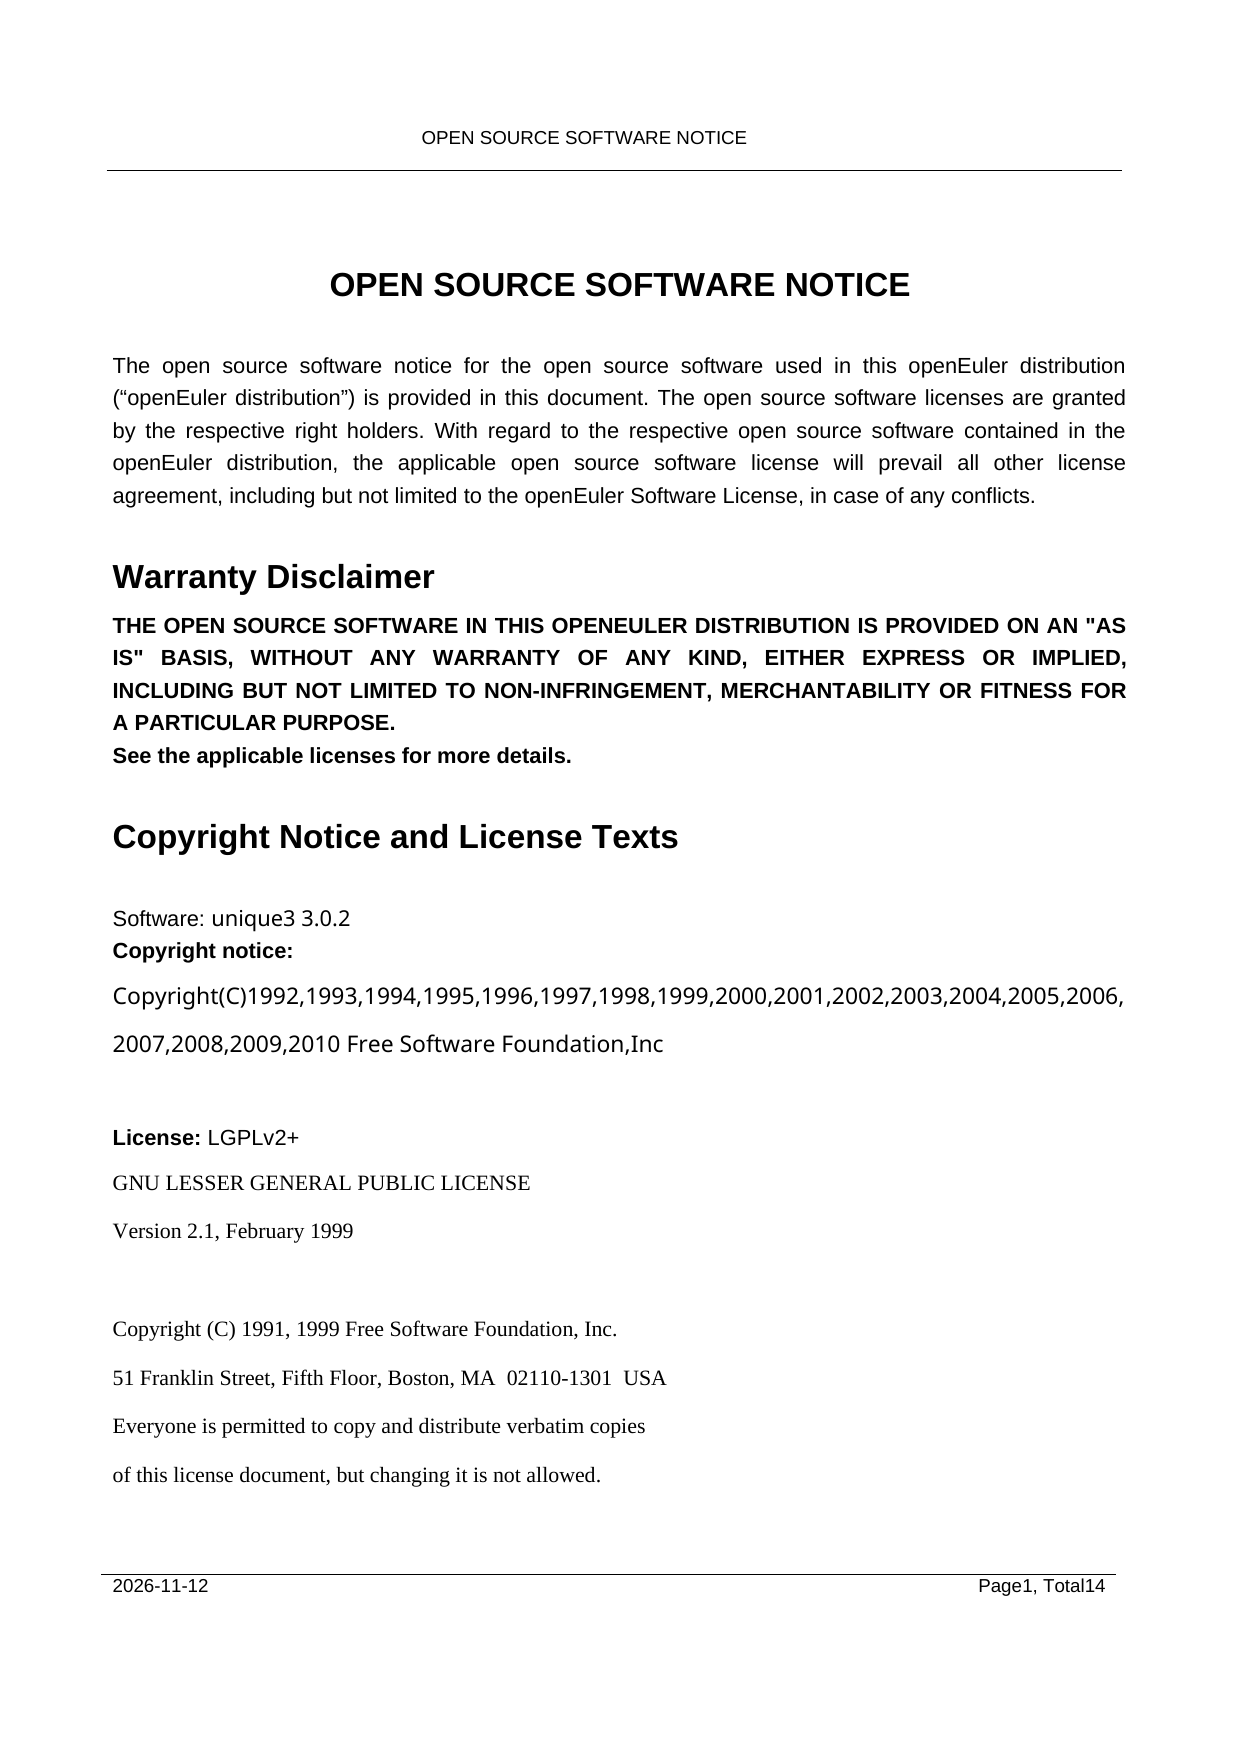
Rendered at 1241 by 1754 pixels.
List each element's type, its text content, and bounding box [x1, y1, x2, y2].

text THE OPEN SOURCE SOFTWARE IN THIS OPENEULER DISTRIBUTION IS PROVIDED ON AN "AS IS" BASIS, WITHOUT ANY WARRANTY OF ANY KIND, EITHER EXPRESS OR IMPLIED, INCLUDING BUT NOT LIMITED TO NON-INFRINGEMENT, MERCHANTABILITY OR FITNESS FOR A PARTICULAR PURPOSE. See the applicable licenses for more details. [112, 609, 1128, 771]
text Warranty Disclaimer [112, 544, 1128, 609]
text License: LGPLv2+ [112, 1121, 1128, 1153]
text Copyright Notice and License Texts [112, 804, 1128, 869]
text OPEN SOURCE SOFTWARE NOTICE [112, 251, 1128, 316]
text Software: unique3 3.0.2 [112, 901, 1128, 934]
text Copyright notice: [112, 934, 1128, 966]
text Copyright(C)1992,1993,1994,1995,1996,1997,1998,1999,2000,2001,2002,2003,2004,2005,2006,2007,2008,2009,2010 Free Software Foundation,Inc [112, 979, 1128, 1060]
text The open source software notice for the open source software used in this openEuler distribution (“openEuler distribution”) is provided in this document. The open source software licenses are granted by the respective right holders. With regard to the respective open source software contained in the openEuler distribution, the applicable open source software license will prevail all other license agreement, including but not limited to the openEuler Software License, in case of any conflicts. [112, 349, 1128, 511]
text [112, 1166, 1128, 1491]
